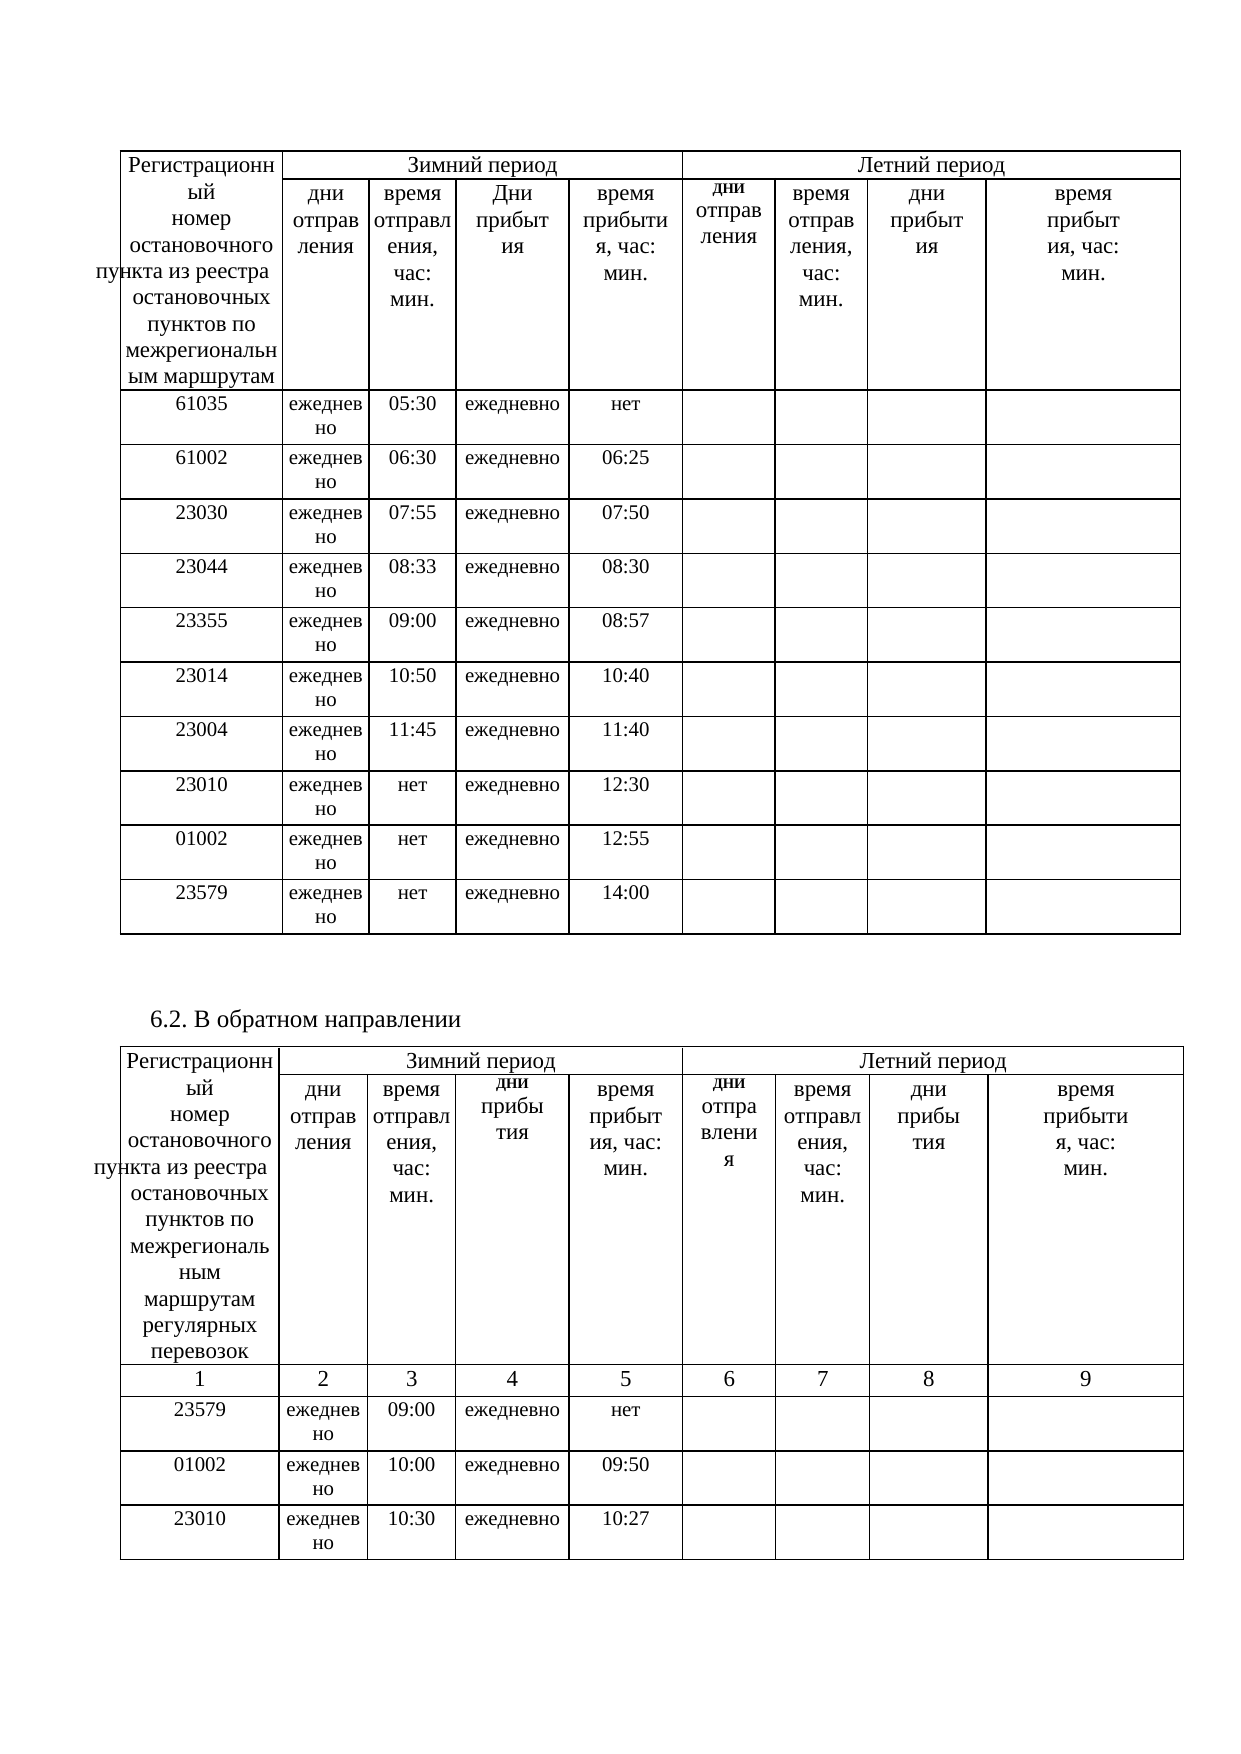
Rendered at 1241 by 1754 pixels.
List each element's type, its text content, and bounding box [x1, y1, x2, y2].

table_cell нет [370, 826, 455, 879]
table_cell [868, 772, 985, 824]
table_cell нет [570, 391, 682, 444]
table_cell 01002 [121, 826, 282, 879]
table_cell ежедневно [283, 663, 368, 716]
table_cell 08:57 [570, 608, 682, 661]
table_cell 09:00 [370, 608, 455, 661]
table_cell [868, 500, 985, 552]
table_cell ежедневно [457, 880, 568, 933]
table_cell [683, 1397, 775, 1450]
table_cell ежедневно [283, 608, 368, 661]
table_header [121, 152, 282, 389]
table_cell 1 [121, 1365, 278, 1396]
table_cell ежедневно [457, 445, 568, 498]
table_cell [868, 826, 985, 879]
table_cell [987, 826, 1180, 879]
table_cell 9 [989, 1365, 1183, 1396]
table_cell время прибыт ия, час: мин. [987, 180, 1180, 389]
table_cell 23014 [121, 663, 282, 716]
table_cell 8 [870, 1365, 987, 1396]
table_cell [987, 554, 1180, 607]
table_cell [683, 554, 774, 607]
table_cell [987, 608, 1180, 661]
table_cell 14:00 [570, 880, 682, 933]
table_cell [776, 1506, 869, 1559]
table_cell [683, 1452, 775, 1504]
table_cell ежедневно [283, 554, 368, 607]
table_cell время прибыти я, час: мин. [570, 180, 682, 389]
table_cell 10:27 [570, 1506, 682, 1559]
table_cell [776, 1452, 869, 1504]
table_cell 23010 [121, 1506, 278, 1559]
table_cell 6 [683, 1365, 775, 1396]
table_cell [987, 663, 1180, 716]
table_cell 07:50 [570, 500, 682, 552]
table_cell [868, 880, 985, 933]
table_cell ежедневно [283, 717, 368, 770]
table_cell дни отправ ления [280, 1075, 367, 1364]
table_cell [683, 826, 774, 879]
table_cell 10:50 [370, 663, 455, 716]
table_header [121, 1047, 279, 1364]
table_cell 23355 [121, 608, 282, 661]
table_cell ежедневно [283, 826, 368, 879]
table_cell ежедневно [457, 772, 568, 824]
table_cell 07:55 [370, 500, 455, 552]
table_header Летний период [683, 152, 1180, 178]
table_cell [776, 772, 867, 824]
table_cell дни прибы тия [870, 1075, 987, 1364]
table_cell 23030 [121, 500, 282, 552]
text 6.2. В обратном направлении [150, 1004, 1090, 1033]
table_cell [683, 772, 774, 824]
table_cell 23004 [121, 717, 282, 770]
table_cell 5 [570, 1365, 682, 1396]
table_cell ДНИ прибы тия [456, 1075, 568, 1364]
table_cell 09:00 [368, 1397, 455, 1450]
table_cell [683, 608, 774, 661]
table_cell ДНИ отпра влени я [683, 1075, 775, 1364]
table_cell ежедневно [283, 772, 368, 824]
table_cell 23044 [121, 554, 282, 607]
table_cell ежедневно [457, 391, 568, 444]
table_cell нет [370, 880, 455, 933]
table_cell [776, 500, 867, 552]
table_cell [776, 445, 867, 498]
table_cell [683, 500, 774, 552]
table_cell время отправл ения, час: мин. [776, 1075, 869, 1364]
table_cell [987, 717, 1180, 770]
table_cell 7 [776, 1365, 869, 1396]
table_cell 4 [456, 1365, 568, 1396]
table_cell [870, 1506, 987, 1559]
table_cell 11:40 [570, 717, 682, 770]
table_cell 11:45 [370, 717, 455, 770]
table_cell 12:55 [570, 826, 682, 879]
table_cell 01002 [121, 1452, 278, 1504]
table_cell [683, 717, 774, 770]
table_cell ежедневно [457, 663, 568, 716]
table_header Летний период [683, 1047, 1183, 1074]
table_cell нет [570, 1397, 682, 1450]
table_cell [776, 391, 867, 444]
table_cell время прибыт ия, час: мин. [570, 1075, 682, 1364]
table_cell [989, 1452, 1183, 1504]
table_cell 23579 [121, 880, 282, 933]
table_cell ежедневно [283, 880, 368, 933]
table_cell 12:30 [570, 772, 682, 824]
table_cell [776, 717, 867, 770]
table_cell 09:50 [570, 1452, 682, 1504]
table_cell [870, 1397, 987, 1450]
table_cell [683, 445, 774, 498]
table_cell [868, 717, 985, 770]
table_cell 23010 [121, 772, 282, 824]
table_cell [683, 1506, 775, 1559]
table_cell время отправл ения, час: мин. [370, 180, 455, 389]
table_cell [987, 500, 1180, 552]
table_cell нет [370, 772, 455, 824]
table_cell [987, 772, 1180, 824]
table_cell 08:30 [570, 554, 682, 607]
table_cell [776, 663, 867, 716]
table_cell ежедневно [280, 1397, 367, 1450]
table_header Зимний период [283, 152, 682, 178]
table_cell ежедневно [283, 391, 368, 444]
table_cell ежедневно [283, 500, 368, 552]
table_cell 10:40 [570, 663, 682, 716]
table_cell 61035 [121, 391, 282, 444]
table_cell [987, 391, 1180, 444]
table_cell время отправ ления, час: мин. [776, 180, 867, 389]
table_cell 61002 [121, 445, 282, 498]
table_cell [683, 391, 774, 444]
table_cell ежедневно [457, 500, 568, 552]
table_cell 10:00 [368, 1452, 455, 1504]
table_cell [987, 445, 1180, 498]
table_cell [776, 1397, 869, 1450]
table_cell [989, 1506, 1183, 1559]
table_cell 06:25 [570, 445, 682, 498]
table_cell 05:30 [370, 391, 455, 444]
table_cell ежедневно [457, 826, 568, 879]
table_cell [870, 1452, 987, 1504]
table_cell [868, 663, 985, 716]
table_cell [776, 554, 867, 607]
table_cell время отправл ения, час: мин. [368, 1075, 455, 1364]
table_cell [868, 445, 985, 498]
table_cell 2 [280, 1365, 367, 1396]
table_cell Дни прибыт ия [457, 180, 568, 389]
table_header Зимний период [280, 1047, 682, 1074]
table_cell [868, 554, 985, 607]
table_cell ежедневно [457, 554, 568, 607]
table_cell [683, 663, 774, 716]
table_cell [683, 880, 774, 933]
table_cell 10:30 [368, 1506, 455, 1559]
table_cell 23579 [121, 1397, 278, 1450]
table_cell 3 [368, 1365, 455, 1396]
table_cell ежедневно [283, 445, 368, 498]
table_cell [868, 391, 985, 444]
table_cell [776, 608, 867, 661]
table_cell ДНИ отправ ления [683, 180, 774, 389]
table_cell [776, 880, 867, 933]
table_cell ежедневно [280, 1452, 367, 1504]
table_cell время прибыти я, час: мин. [989, 1075, 1183, 1364]
table_cell ежедневно [456, 1397, 568, 1450]
table_cell [776, 826, 867, 879]
table_cell ежедневно [457, 717, 568, 770]
table_cell 06:30 [370, 445, 455, 498]
table_cell 08:33 [370, 554, 455, 607]
table_cell [987, 880, 1180, 933]
table_cell ежедневно [456, 1506, 568, 1559]
table_cell [989, 1397, 1183, 1450]
table_cell ежедневно [457, 608, 568, 661]
table_cell ежедневно [456, 1452, 568, 1504]
table_cell [868, 608, 985, 661]
table_cell дни отправ ления [283, 180, 368, 389]
table_cell ежедневно [280, 1506, 367, 1559]
table_cell дни прибыт ия [868, 180, 985, 389]
